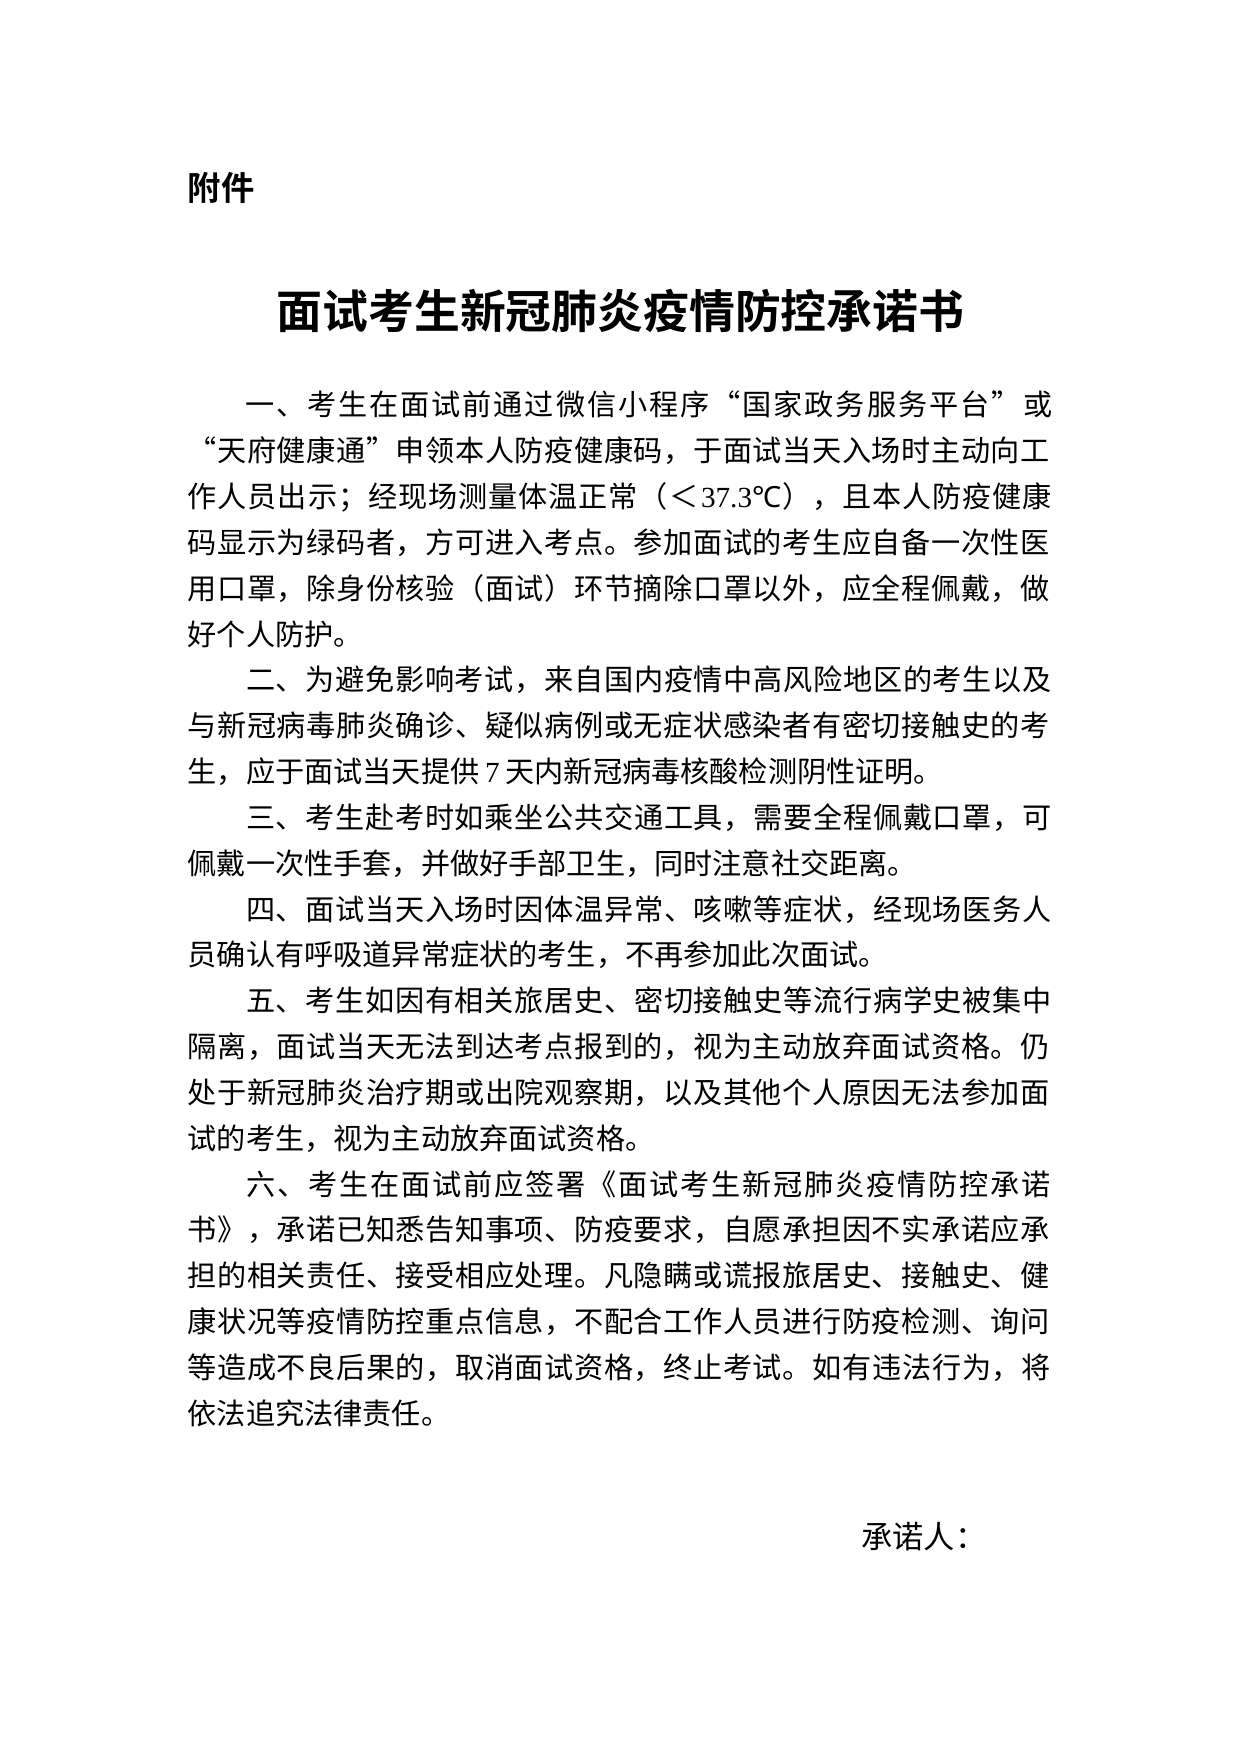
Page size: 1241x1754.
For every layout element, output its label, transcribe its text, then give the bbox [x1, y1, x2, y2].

text 附件 [187, 162, 1053, 210]
text 二、为避免影响考试，来自国内疫情中高风险地区的考生以及与新冠病毒肺炎确诊、疑似病例或无症状感染者有密切接触史的考生，应于面试当天提供7天内新冠病毒核酸检测阴性证明。 [187, 654, 1053, 792]
text 四、面试当天入场时因体温异常、咳嗽等症状，经现场医务人员确认有呼吸道异常症状的考生，不再参加此次面试。 [187, 883, 1053, 975]
text 五、考生如因有相关旅居史、密切接触史等流行病学史被集中隔离，面试当天无法到达考点报到的，视为主动放弃面试资格。仍处于新冠肺炎治疗期或出院观察期，以及其他个人原因无法参加面试的考生，视为主动放弃面试资格。 [187, 975, 1053, 1158]
text 承诺人： [187, 1498, 986, 1561]
text 三、考生赴考时如乘坐公共交通工具，需要全程佩戴口罩，可佩戴一次性手套，并做好手部卫生，同时注意社交距离。 [187, 792, 1053, 883]
text 一、考生在面试前通过微信小程序“国家政务服务平台”或“天府健康通”申领本人防疫健康码，于面试当天入场时主动向工作人员出示；经现场测量体温正常（＜37.3℃），且本人防疫健康码显示为绿码者，方可进入考点。参加面试的考生应自备一次性医用口罩，除身份核验（面试）环节摘除口罩以外，应全程佩戴，做好个人防护。 [187, 379, 1053, 654]
text 六、考生在面试前应签署《面试考生新冠肺炎疫情防控承诺书》，承诺已知悉告知事项、防疫要求，自愿承担因不实承诺应承担的相关责任、接受相应处理。凡隐瞒或谎报旅居史、接触史、健康状况等疫情防控重点信息，不配合工作人员进行防疫检测、询问等造成不良后果的，取消面试资格，终止考试。如有违法行为，将依法追究法律责任。 [187, 1158, 1053, 1433]
text 面试考生新冠肺炎疫情防控承诺书 [187, 275, 1053, 342]
